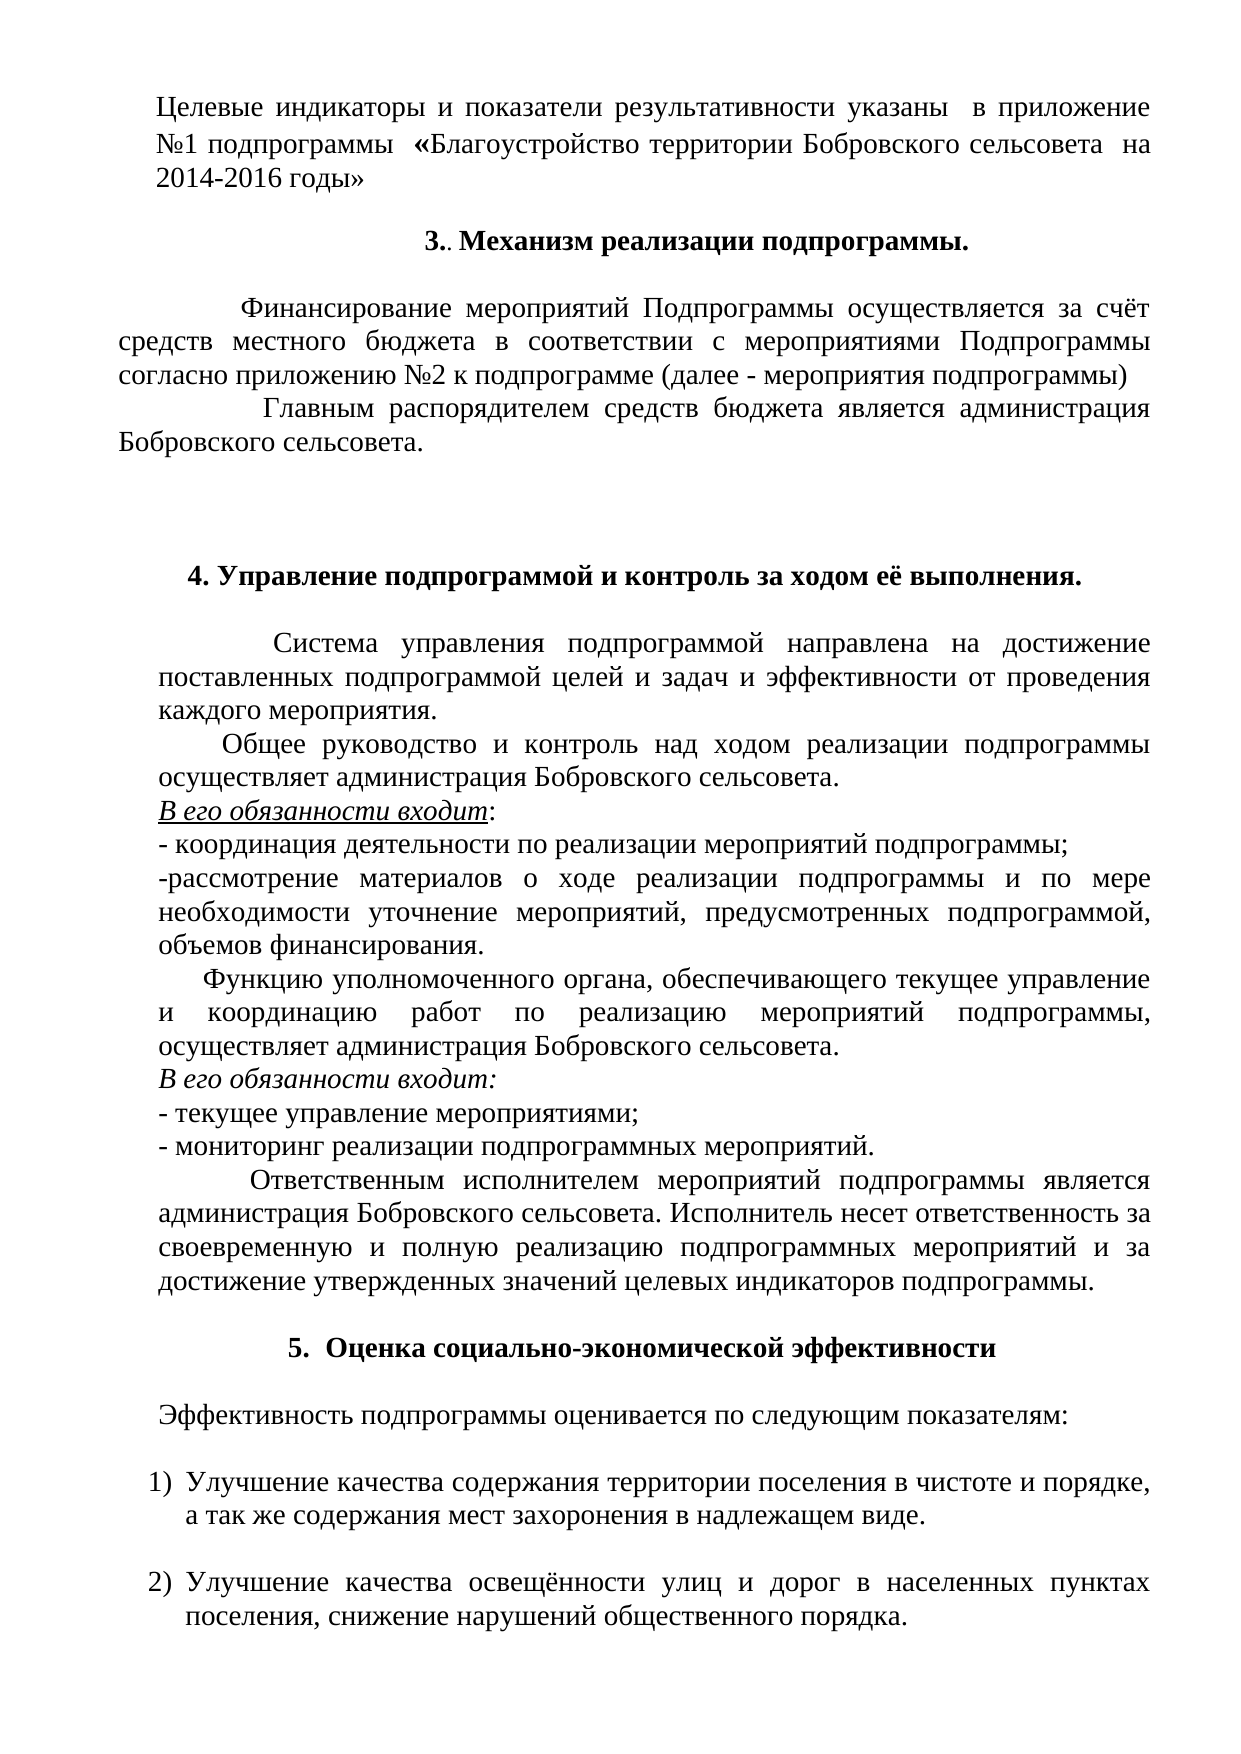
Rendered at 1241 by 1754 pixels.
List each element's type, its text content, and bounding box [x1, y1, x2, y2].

text -рассмотрение материалов о ходе реализации подпрограммы и по мере необходимости уточнение мероприятий, предусмотренных подпрограммой, объемов финансирования. [158, 860, 1152, 961]
list 4. Управление подпрограммой и контроль за ходом её выполнения. [118, 558, 1152, 592]
text В его обязанности входит: [158, 1061, 1152, 1095]
text Целевые индикаторы и показатели результативности указаны в приложение №1 подпрограммы «Благоустройство территории Бобровского сельсовета на 2014-2016 годы» [156, 89, 1152, 194]
list Улучшение качества освещённости улиц и дорог в населенных пунктах поселения, снижение нарушений общественного порядка. [148, 1564, 1152, 1632]
text - текущее управление мероприятиями; [158, 1095, 1152, 1128]
list Эффективность подпрограммы оценивается по следующим показателям: [158, 1397, 1152, 1430]
list Улучшение качества содержания территории поселения в чистоте и порядке, а так же содержания мест захоронения в надлежащем виде. [148, 1464, 1152, 1531]
text - координация деятельности по реализации мероприятий подпрограммы; [158, 827, 1152, 860]
text Система управления подпрограммой направлена на достижение поставленных подпрограммой целей и задач и эффективности от проведения каждого мероприятия. [158, 625, 1152, 726]
text В его обязанности входит: [158, 793, 1152, 827]
text Общее руководство и контроль над ходом реализации подпрограммы осуществляет администрация Бобровского сельсовета. [158, 726, 1152, 793]
text - мониторинг реализации подпрограммных мероприятий. [158, 1128, 1152, 1162]
text Функцию уполномоченного органа, обеспечивающего текущее управление и координацию работ по реализацию мероприятий подпрограммы, осуществляет администрация Бобровского сельсовета. [158, 961, 1152, 1061]
text Главным распорядителем средств бюджета является администрация Бобровского сельсовета. [118, 391, 1152, 458]
list Оценка социально-экономической эффективности [133, 1330, 1152, 1363]
list 3.. Механизм реализации подпрограммы. [118, 223, 1152, 256]
text Финансирование мероприятий Подпрограммы осуществляется за счёт средств местного бюджета в соответствии с мероприятиями Подпрограммы согласно приложению №2 к подпрограмме (далее - мероприятия подпрограммы) [118, 290, 1152, 391]
text Ответственным исполнителем мероприятий подпрограммы является администрация Бобровского сельсовета. Исполнитель несет ответственность за своевременную и полную реализацию подпрограммных мероприятий и за достижение утвержденных значений целевых индикаторов подпрограммы. [158, 1162, 1152, 1296]
